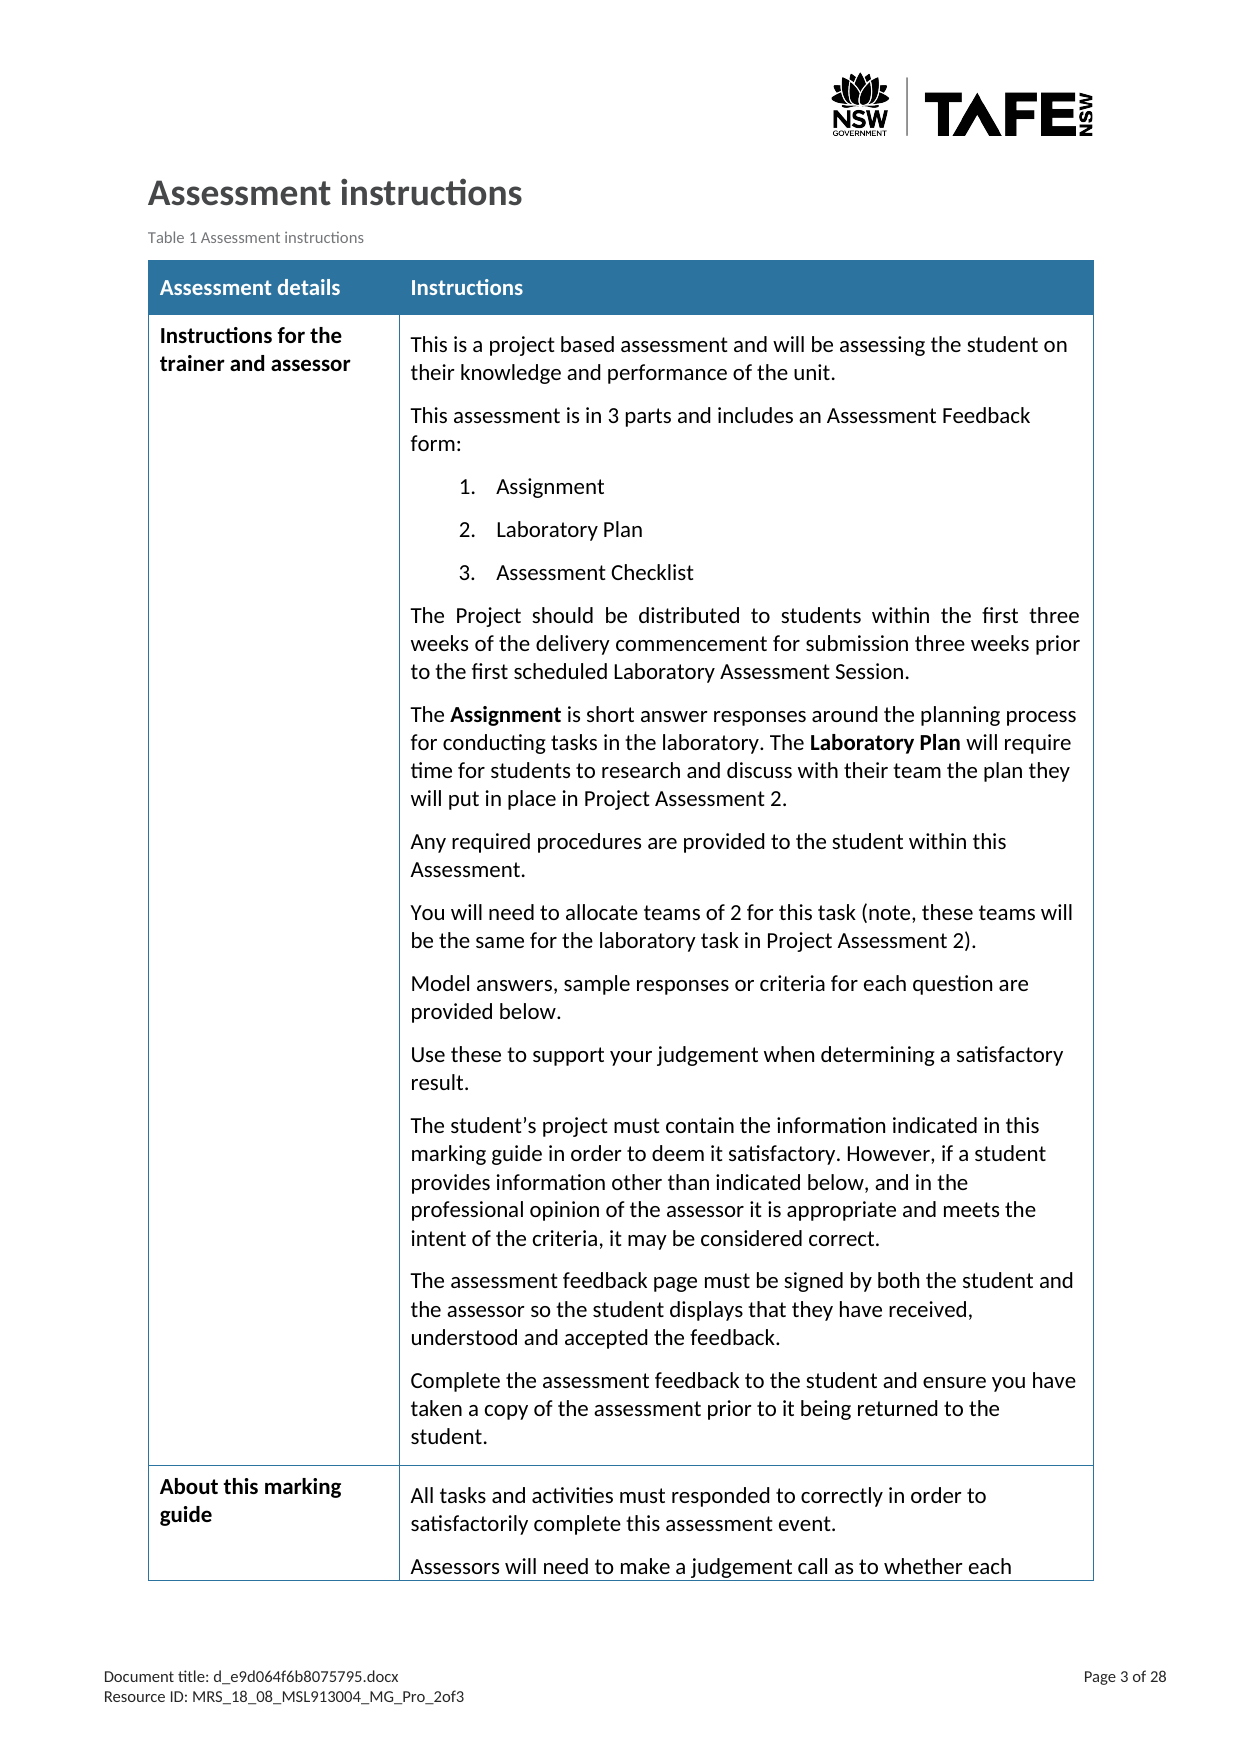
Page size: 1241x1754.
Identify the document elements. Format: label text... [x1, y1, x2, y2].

text Table 1 Assessment instructions [148, 227, 1092, 247]
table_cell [400, 1466, 1093, 1580]
table_cell Instructions for the trainer and assessor [149, 315, 399, 1465]
table_header Instructions [400, 261, 1093, 314]
picture [831, 71, 1093, 137]
table_header Assessment details [149, 261, 399, 314]
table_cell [149, 1466, 399, 1580]
table_cell This is a project based assessment and will be assessing the student on their knowledge and performance of the unit. This assessment is in 3 parts and includes an Assessment Feedback form: Assignment Laboratory Plan Assessment Checklist The Project should be distributed to students within the first three weeks of the delivery commencement for submission three weeks prior to the first scheduled Laboratory Assessment Session. The Assignment is short answer responses around the planning process for conducting tasks in the laboratory. The Laboratory Plan will require time for students to research and discuss with their team the plan they will put in place in Project Assessment 2. Any required procedures are provided to the student within this Assessment. You will need to allocate teams of 2 for this task (note, these teams will be the same for the laboratory task in Project Assessment 2). Model answers, sample responses or criteria for each question are provided below. Use these to support your judgement when determining a satisfactory result. The student’s project must contain the information indicated in this marking guide in order to deem it satisfactory. However, if a student provides information other than indicated below, and in the professional opinion of the assessor it is appropriate and meets the intent of the criteria, it may be considered correct. The assessment feedback page must be signed by both the student and the assessor so the student displays that they have received, understood and accepted the feedback. Complete the assessment feedback to the student and ensure you have taken a copy of the assessment prior to it being returned to the student. [400, 315, 1093, 1465]
subtitle Assessment instructions [148, 169, 1092, 215]
